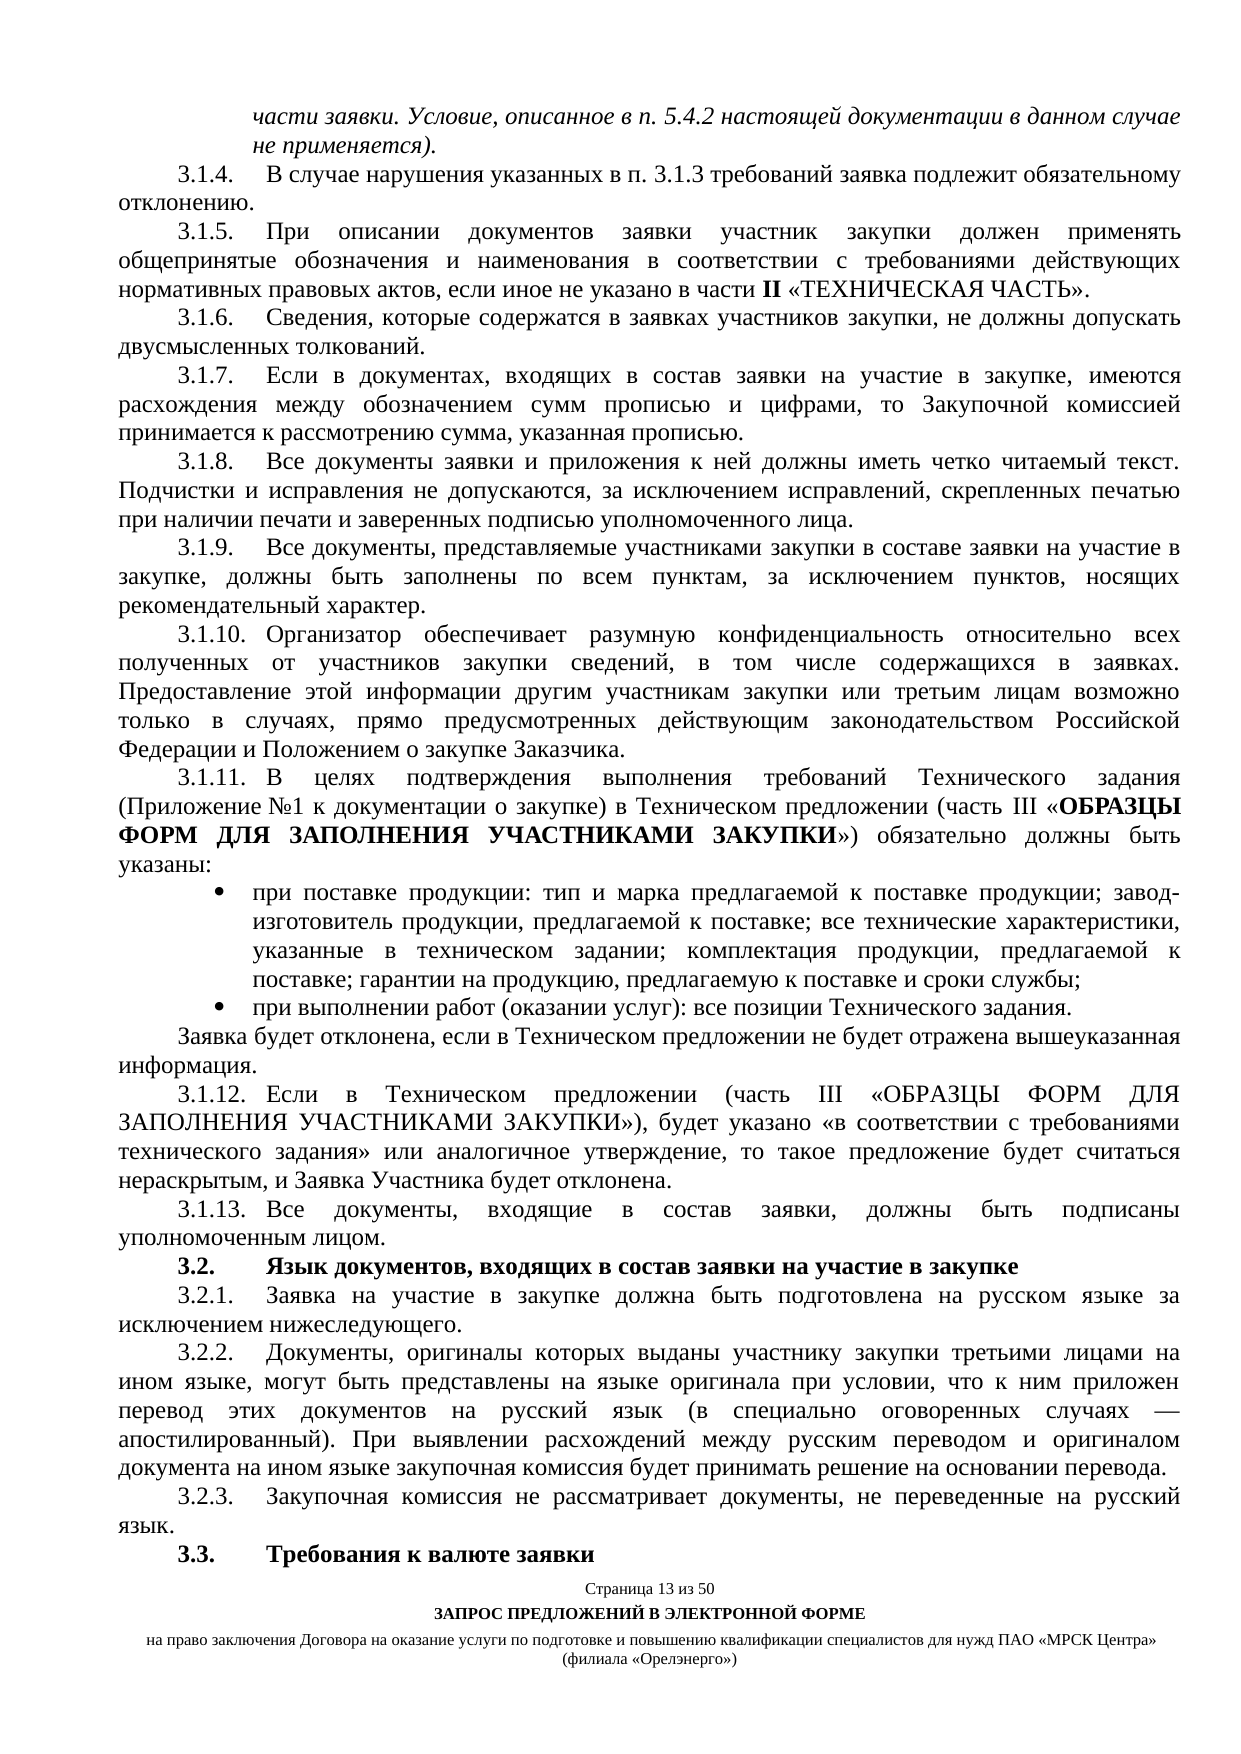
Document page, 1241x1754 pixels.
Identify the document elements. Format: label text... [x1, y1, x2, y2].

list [215, 101, 1181, 159]
subtitle Закупочная комиссия не рассматривает документы, не переведенные на русский язык. [118, 1481, 1181, 1539]
subtitle Сведения, которые содержатся в заявках участников закупки, не должны допускать двусмысленных толкований. [118, 302, 1181, 360]
subtitle При описании документов заявки участник закупки должен применять общепринятые обозначения и наименования в соответствии с требованиями действующих нормативных правовых актов, если иное не указано в части II «ТЕХНИЧЕСКАЯ ЧАСТЬ». [118, 216, 1181, 302]
subtitle Язык документов, входящих в состав заявки на участие в закупке [118, 1251, 1181, 1280]
subtitle Если в Техническом предложении (часть III «ОБРАЗЦЫ ФОРМ ДЛЯ ЗАПОЛНЕНИЯ УЧАСТНИКАМИ ЗАКУПКИ»), будет указано «в соответствии с требованиями технического задания» или аналогичное утверждение, то такое предложение будет считаться нераскрытым, и Заявка Участника будет отклонена. [118, 1079, 1181, 1194]
subtitle при выполнении работ (оказании услуг): все позиции Технического задания. [215, 992, 1181, 1021]
subtitle Требования к валюте заявки [118, 1539, 1181, 1567]
subtitle Если в документах, входящих в состав заявки на участие в закупке, имеются расхождения между обозначением сумм прописью и цифрами, то Закупочной комиссией принимается к рассмотрению сумма, указанная прописью. [118, 360, 1181, 446]
subtitle Документы, оригиналы которых выданы участнику закупки третьими лицами на ином языке, могут быть представлены на языке оригинала при условии, что к ним приложен перевод этих документов на русский язык (в специально оговоренных случаях — апостилированный). При выявлении расхождений между русским переводом и оригиналом документа на ином языке закупочная комиссия будет принимать решение на основании перевода. [118, 1337, 1181, 1481]
subtitle Заявка будет отклонена, если в Техническом предложении не будет отражена вышеуказанная информация. [118, 1021, 1181, 1079]
subtitle при поставке продукции: тип и марка предлагаемой к поставке продукции; завод-изготовитель продукции, предлагаемой к поставке; все технические характеристики, указанные в техническом задании; комплектация продукции, предлагаемой к поставке; гарантии на продукцию, предлагаемую к поставке и сроки службы; [215, 877, 1181, 992]
subtitle В случае нарушения указанных в п. 3.1.3 требований заявка подлежит обязательному отклонению. [118, 159, 1181, 216]
subtitle Все документы, представляемые участниками закупки в составе заявки на участие в закупке, должны быть заполнены по всем пунктам, за исключением пунктов, носящих рекомендательный характер. [118, 532, 1181, 619]
subtitle Все документы, входящие в состав заявки, должны быть подписаны уполномоченным лицом. [118, 1194, 1181, 1251]
subtitle Заявка на участие в закупке должна быть подготовлена на русском языке за исключением нижеследующего. [118, 1280, 1181, 1337]
subtitle В целях подтверждения выполнения требований Технического задания (Приложение №1 к документации о закупке) в Техническом предложении (часть III «ОБРАЗЦЫ ФОРМ ДЛЯ ЗАПОЛНЕНИЯ УЧАСТНИКАМИ ЗАКУПКИ») обязательно должны быть указаны: [118, 762, 1181, 877]
subtitle Все документы заявки и приложения к ней должны иметь четко читаемый текст. Подчистки и исправления не допускаются, за исключением исправлений, скрепленных печатью при наличии печати и заверенных подписью уполномоченного лица. [118, 446, 1181, 532]
subtitle Организатор обеспечивает разумную конфиденциальность относительно всех полученных от участников закупки сведений, в том числе содержащихся в заявках. Предоставление этой информации другим участникам закупки или третьим лицам возможно только в случаях, прямо предусмотренных действующим законодательством Российской Федерации и Положением о закупке Заказчика. [118, 619, 1181, 762]
